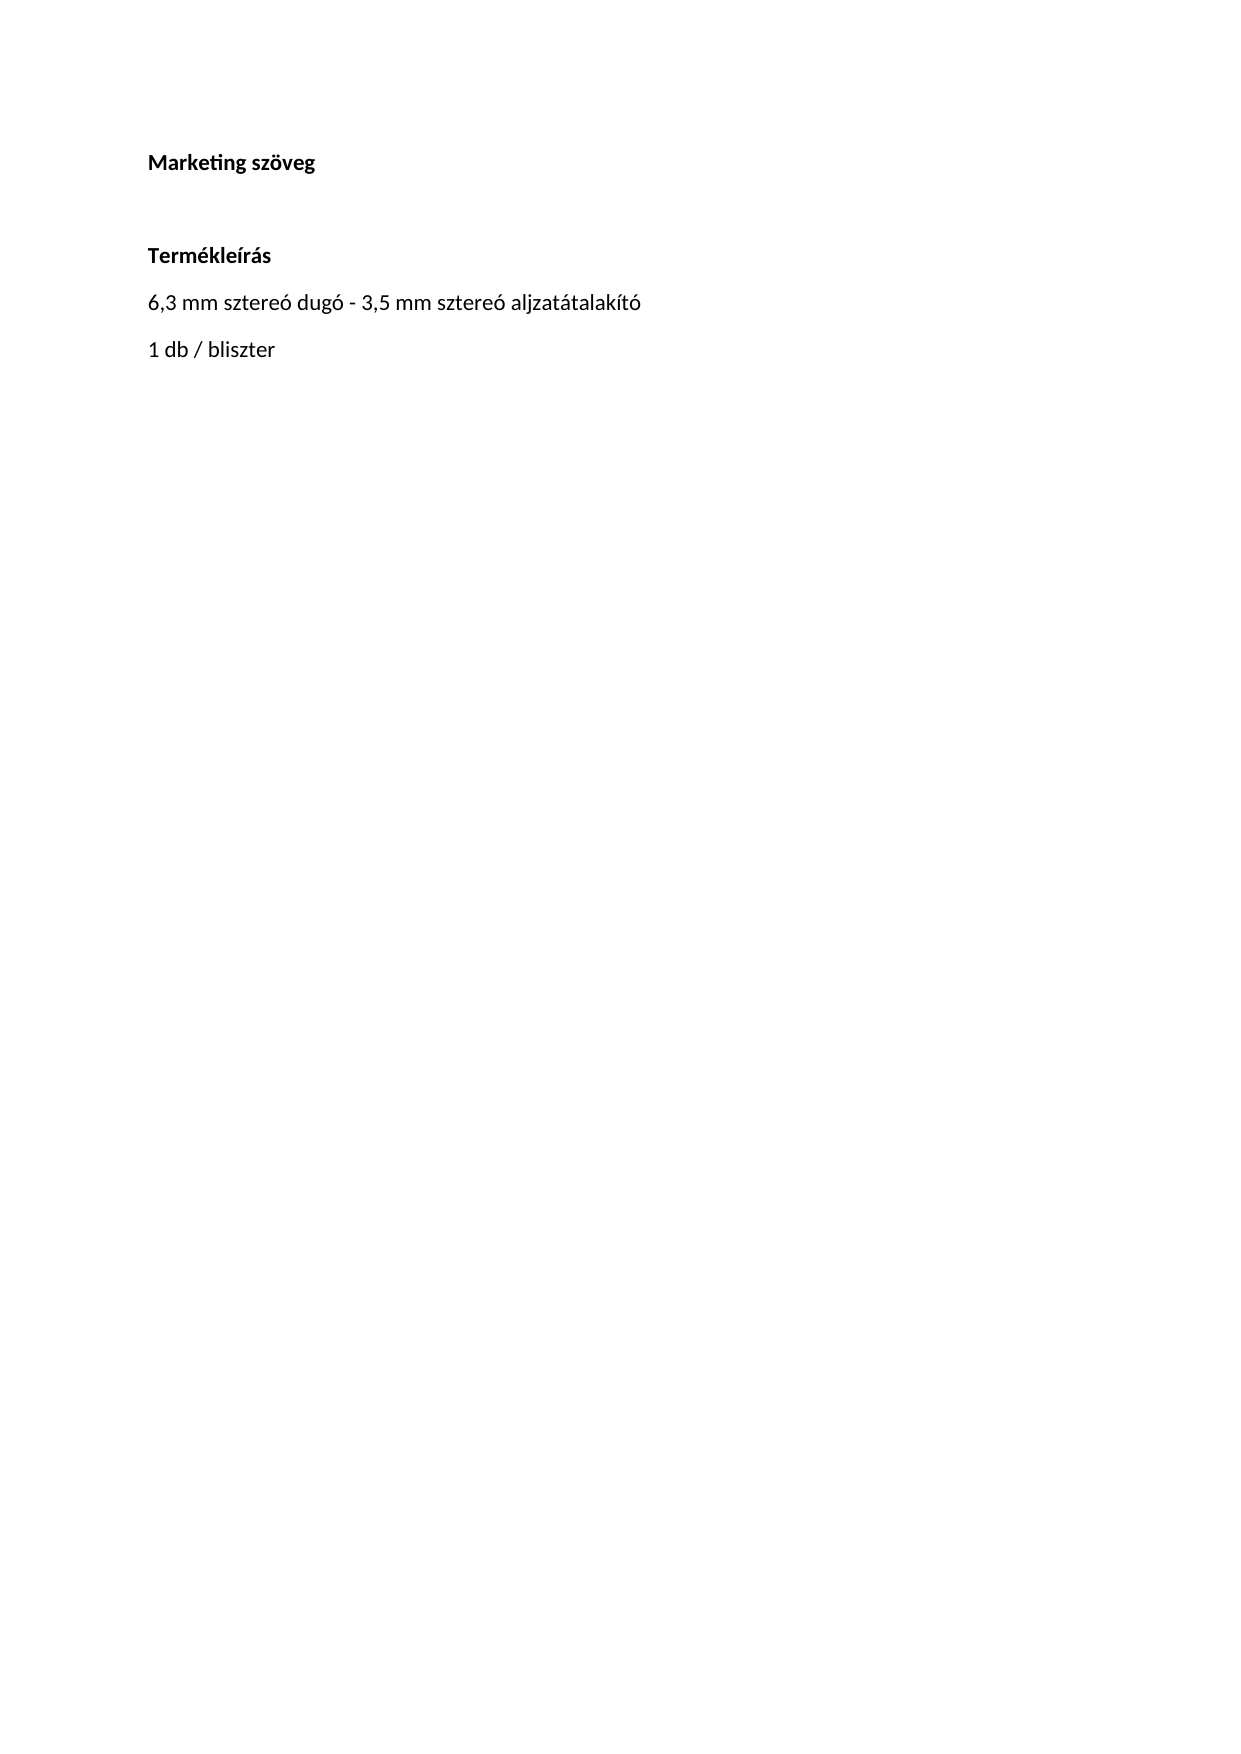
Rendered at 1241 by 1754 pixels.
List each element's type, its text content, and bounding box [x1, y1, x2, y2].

text Marketing szöveg [148, 148, 1093, 176]
text 6,3 mm sztereó dugó - 3,5 mm sztereó aljzatátalakító [148, 288, 1093, 316]
text 1 db / bliszter [148, 335, 1093, 363]
text Termékleírás [148, 241, 1093, 269]
